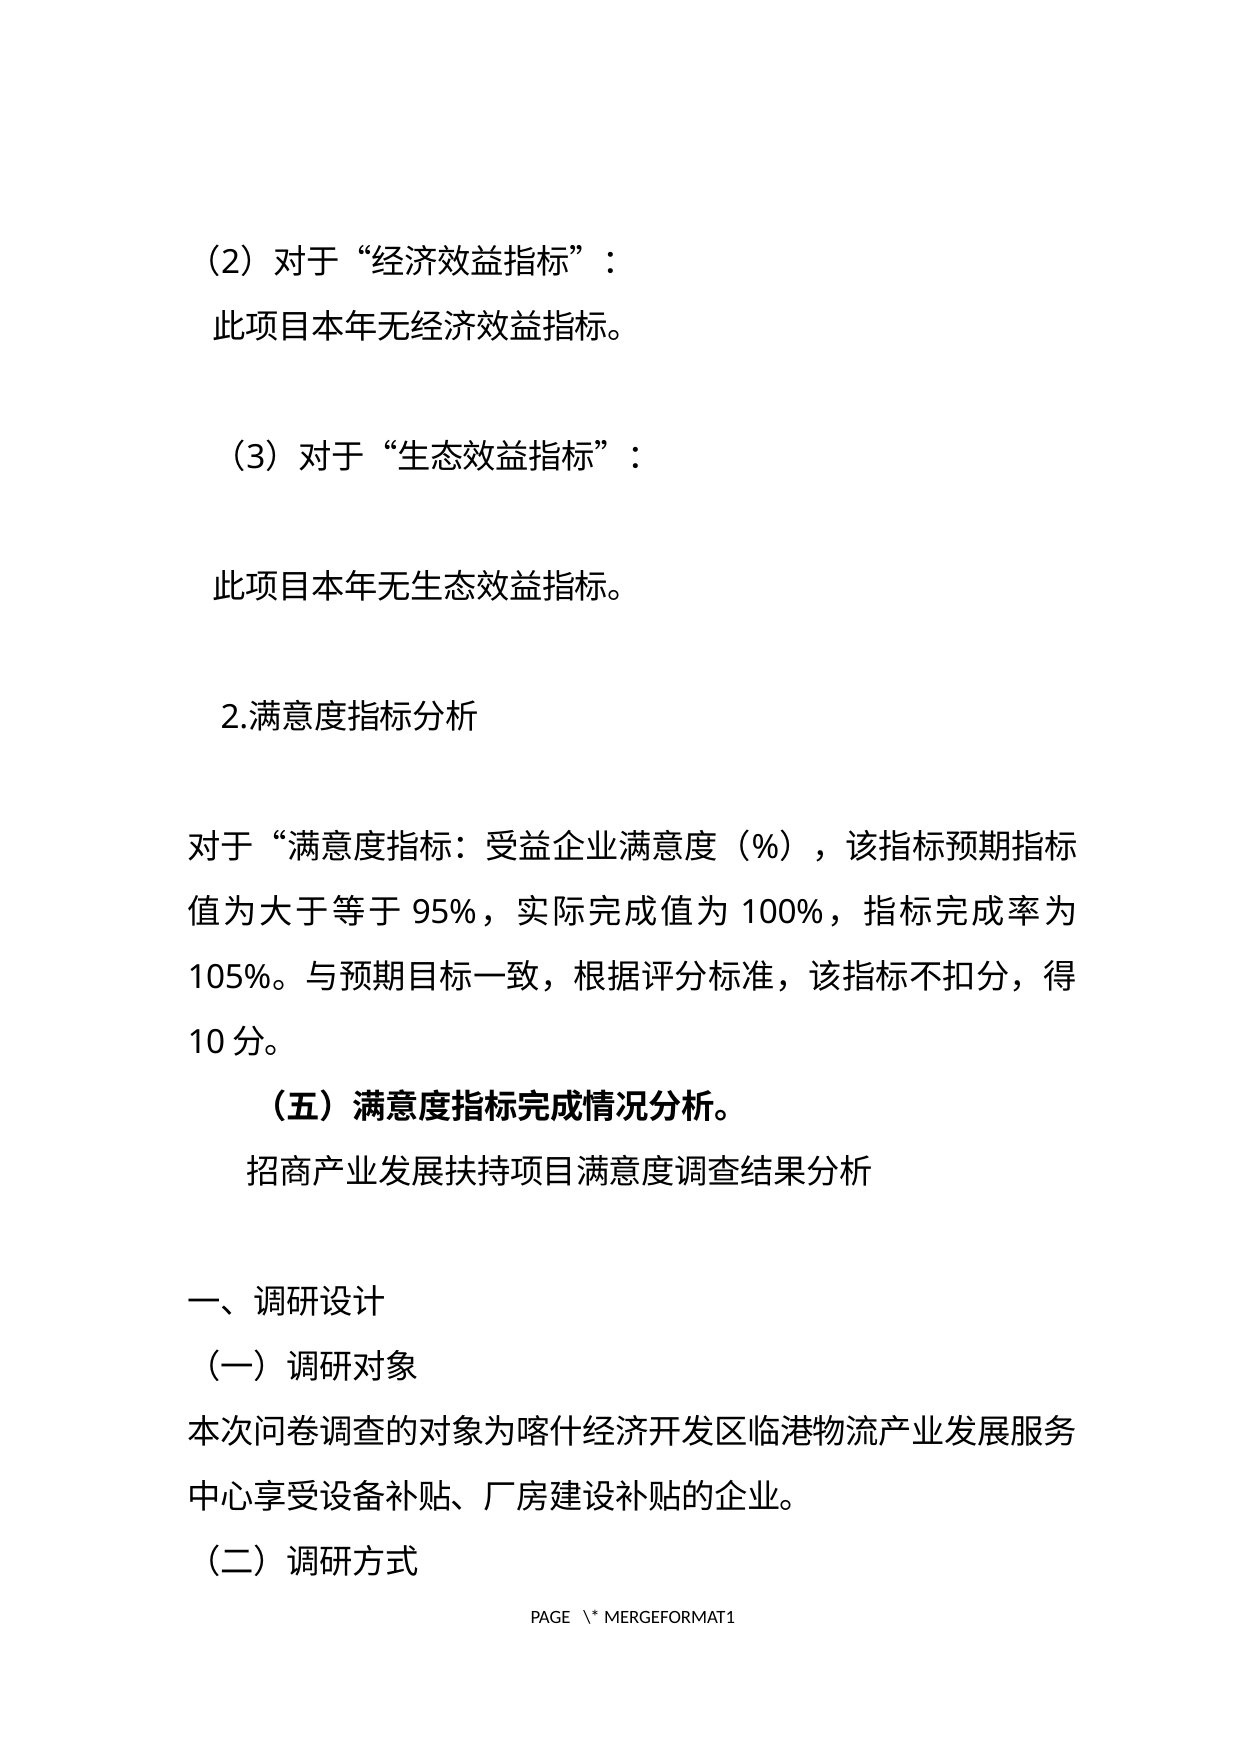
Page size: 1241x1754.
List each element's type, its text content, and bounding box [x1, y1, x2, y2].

text 项目效益类指标包括项目效益三个方面的内容，由2个三级指标构成，权重分为20分，实际得分20分，得分率为100%。 1.实施效益指标： （1）对于“社会效益指标”： “促进园区高质量发展”指标，该指标预期指标值为促进，实际完成值为促进，指标完成率为100%。根据评分标准，该指标不扣分，得10分。 （2）对于“经济效益指标”： 此项目本年无经济效益指标。 （3）对于“生态效益指标”： 此项目本年无生态效益指标。 2.满意度指标分析 对于“满意度指标：受益企业满意度（%），该指标预期指标值为大于等于95%，实际完成值为100%，指标完成率为105%。与预期目标一致，根据评分标准，该指标不扣分，得10分。 [187, 747, 1078, 1072]
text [187, 1137, 1078, 1592]
text （五）满意度指标完成情况分析。 [187, 1072, 1078, 1137]
